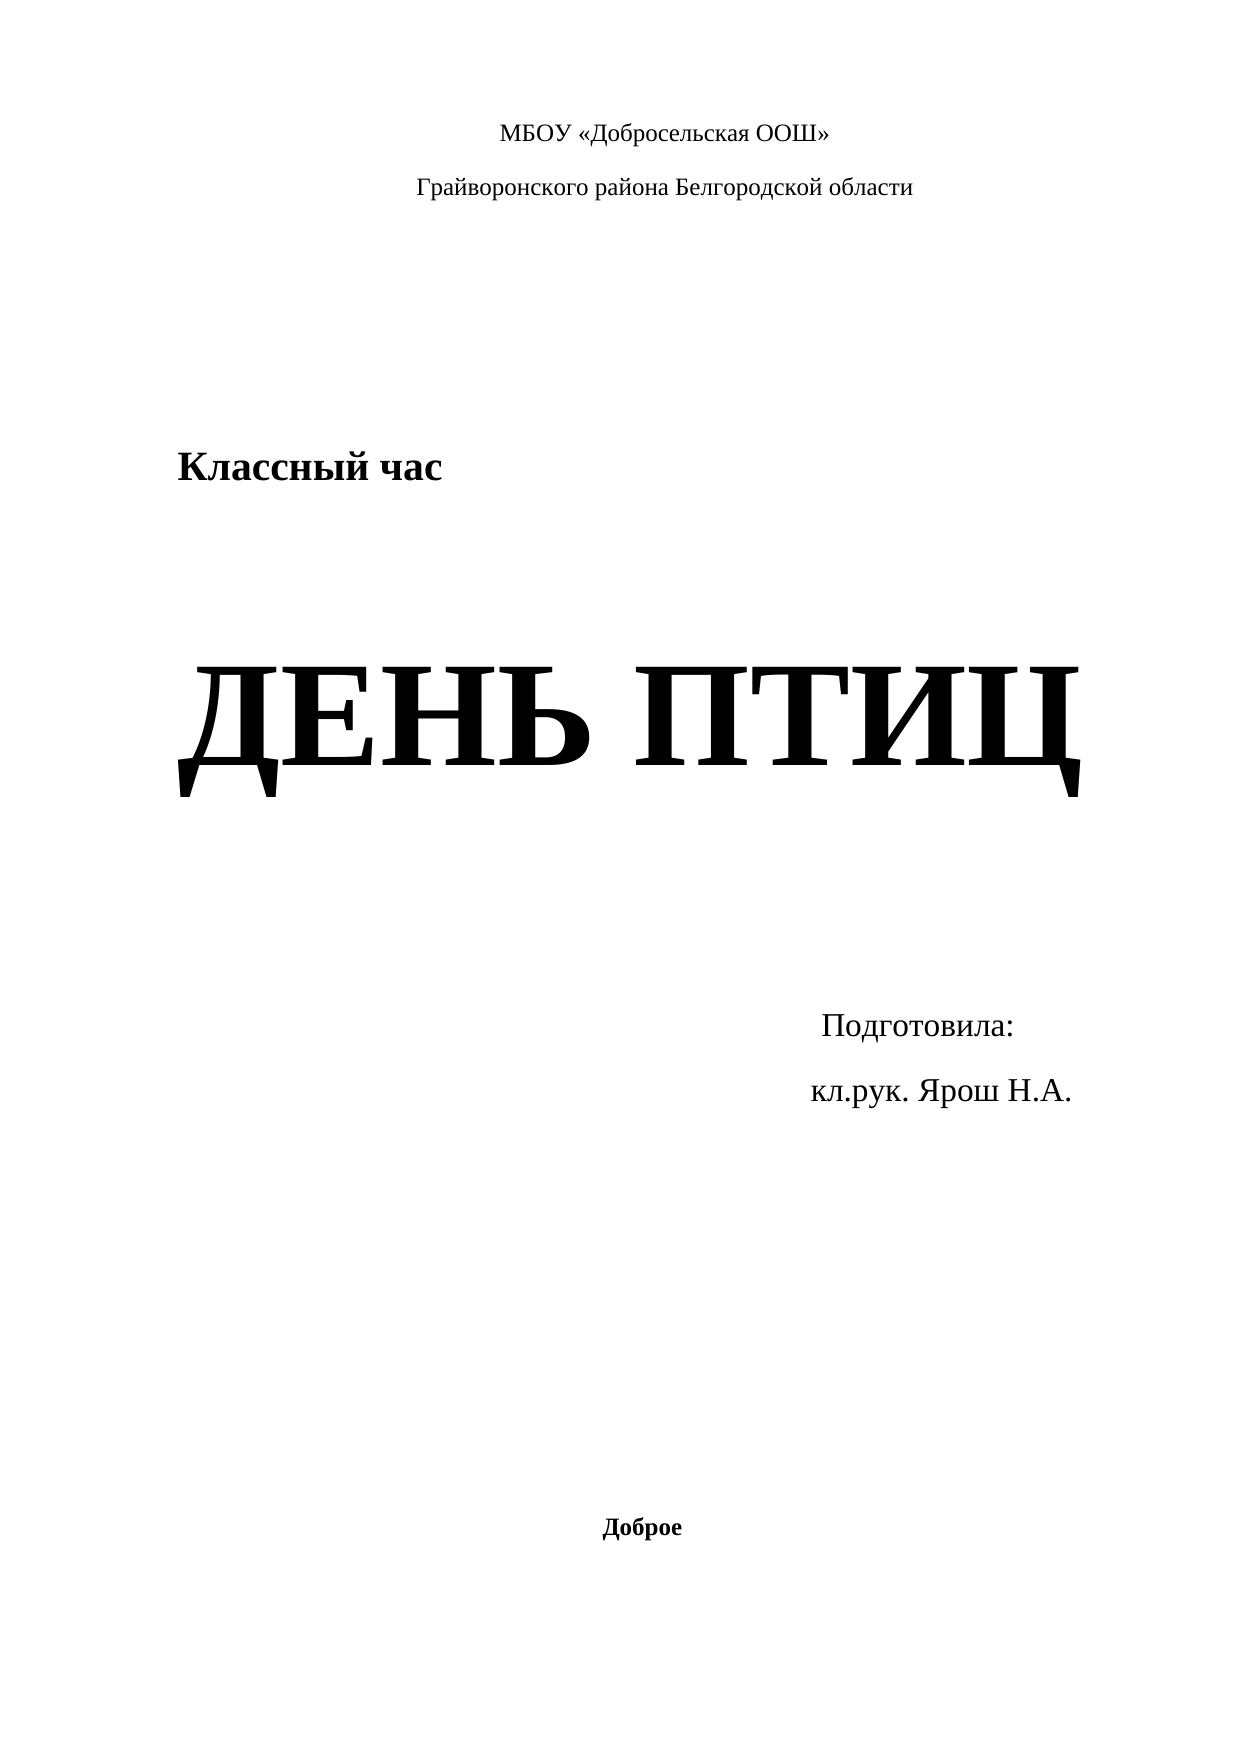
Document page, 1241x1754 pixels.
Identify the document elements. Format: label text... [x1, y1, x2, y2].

text кл.рук. Ярош Н.А. [177, 1071, 1152, 1109]
text Грайворонского района Белгородской области [177, 172, 1152, 201]
text Доброе [177, 1512, 1152, 1541]
text ДЕНЬ ПТИЦ [177, 625, 1152, 797]
text Классный час [177, 441, 1152, 489]
text Подготовила: [177, 1006, 1152, 1044]
text МБОУ «Добросельская ООШ» [177, 118, 1152, 147]
